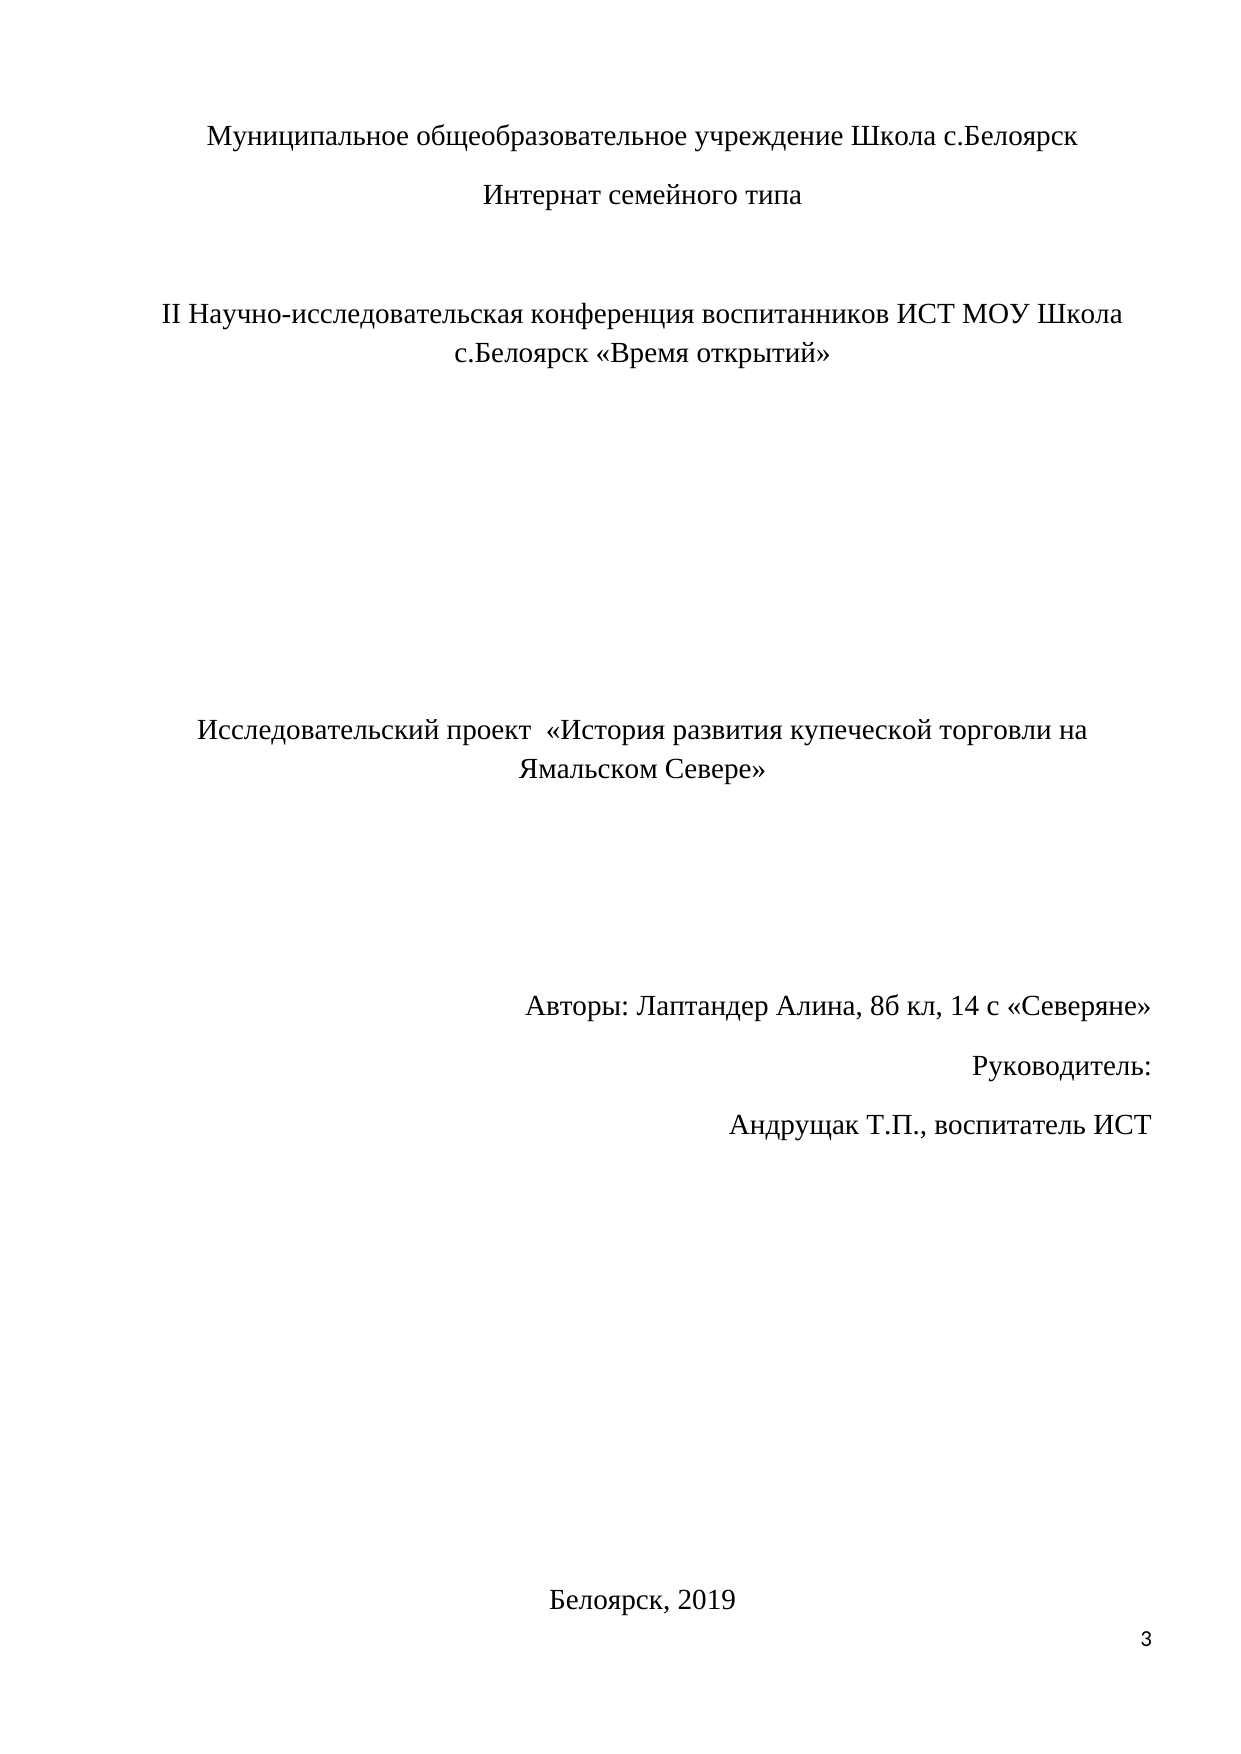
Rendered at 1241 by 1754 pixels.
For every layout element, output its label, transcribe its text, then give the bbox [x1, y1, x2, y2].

text Интернат семейного типа [133, 177, 1152, 211]
text Авторы: Лаптандер Алина, 8б кл, 14 с «Северяне» [133, 988, 1152, 1022]
text Белоярск, 2019 [133, 1582, 1152, 1616]
text Исследовательский проект «История развития купеческой торговли на Ямальском Севере» [133, 712, 1152, 784]
text Руководитель: [133, 1048, 1152, 1081]
text Муниципальное общеобразовательное учреждение Школа с.Белоярск [133, 118, 1152, 152]
text Андрущак Т.П., воспитатель ИСТ [133, 1107, 1152, 1141]
text II Научно-исследовательская конференция воспитанников ИСТ МОУ Школа с.Белоярск «Время открытий» [133, 296, 1152, 368]
